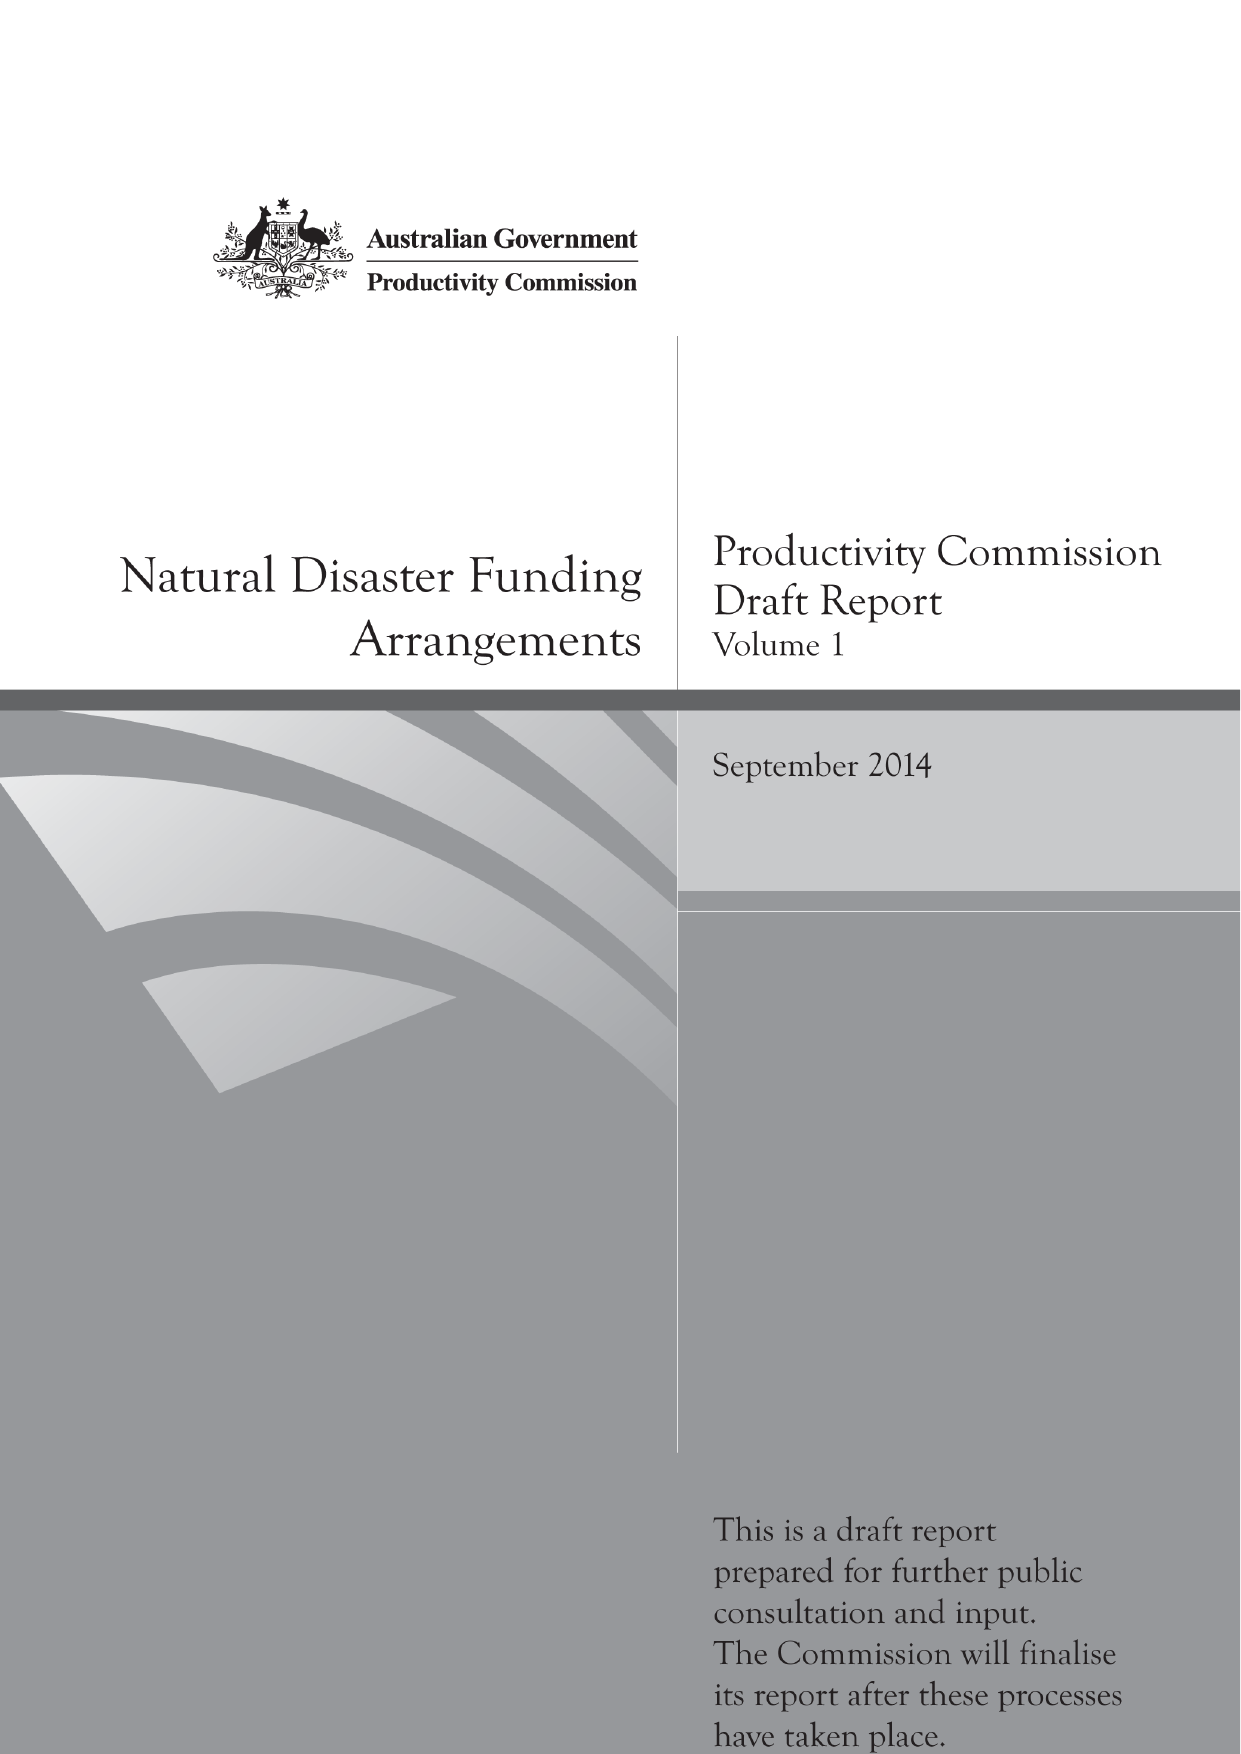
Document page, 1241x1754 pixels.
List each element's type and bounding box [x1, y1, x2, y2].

picture [0, 197, 1241, 1754]
